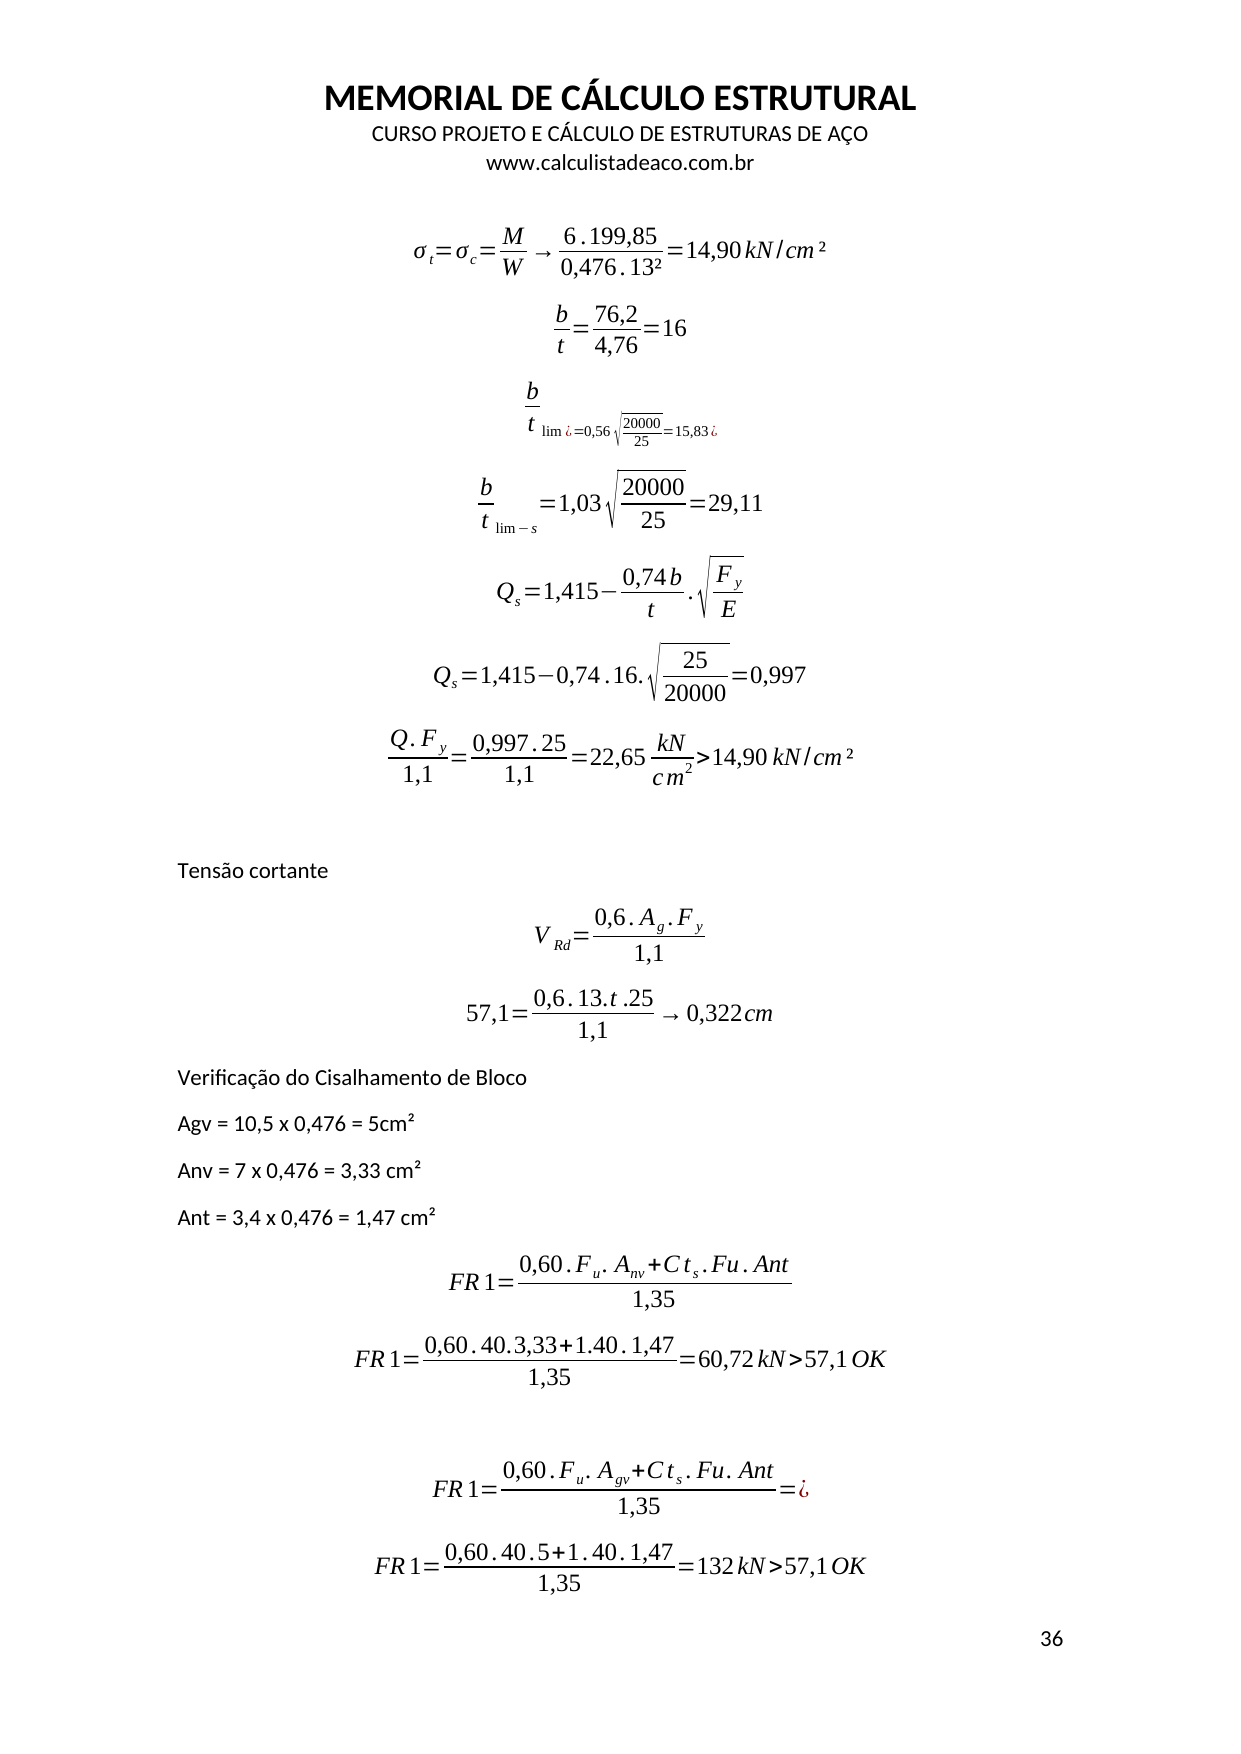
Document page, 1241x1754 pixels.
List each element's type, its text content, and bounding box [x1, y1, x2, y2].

text Ant = 3,4 x 0,476 = 1,47 cm² [177, 1203, 1063, 1231]
text Agv = 10,5 x 0,476 = 5cm² [177, 1109, 1063, 1138]
text Verificação do Cisalhamento de Bloco [177, 1063, 1063, 1091]
text Tensão cortante [177, 856, 1063, 884]
text Anv = 7 x 0,476 = 3,33 cm² [177, 1156, 1063, 1184]
